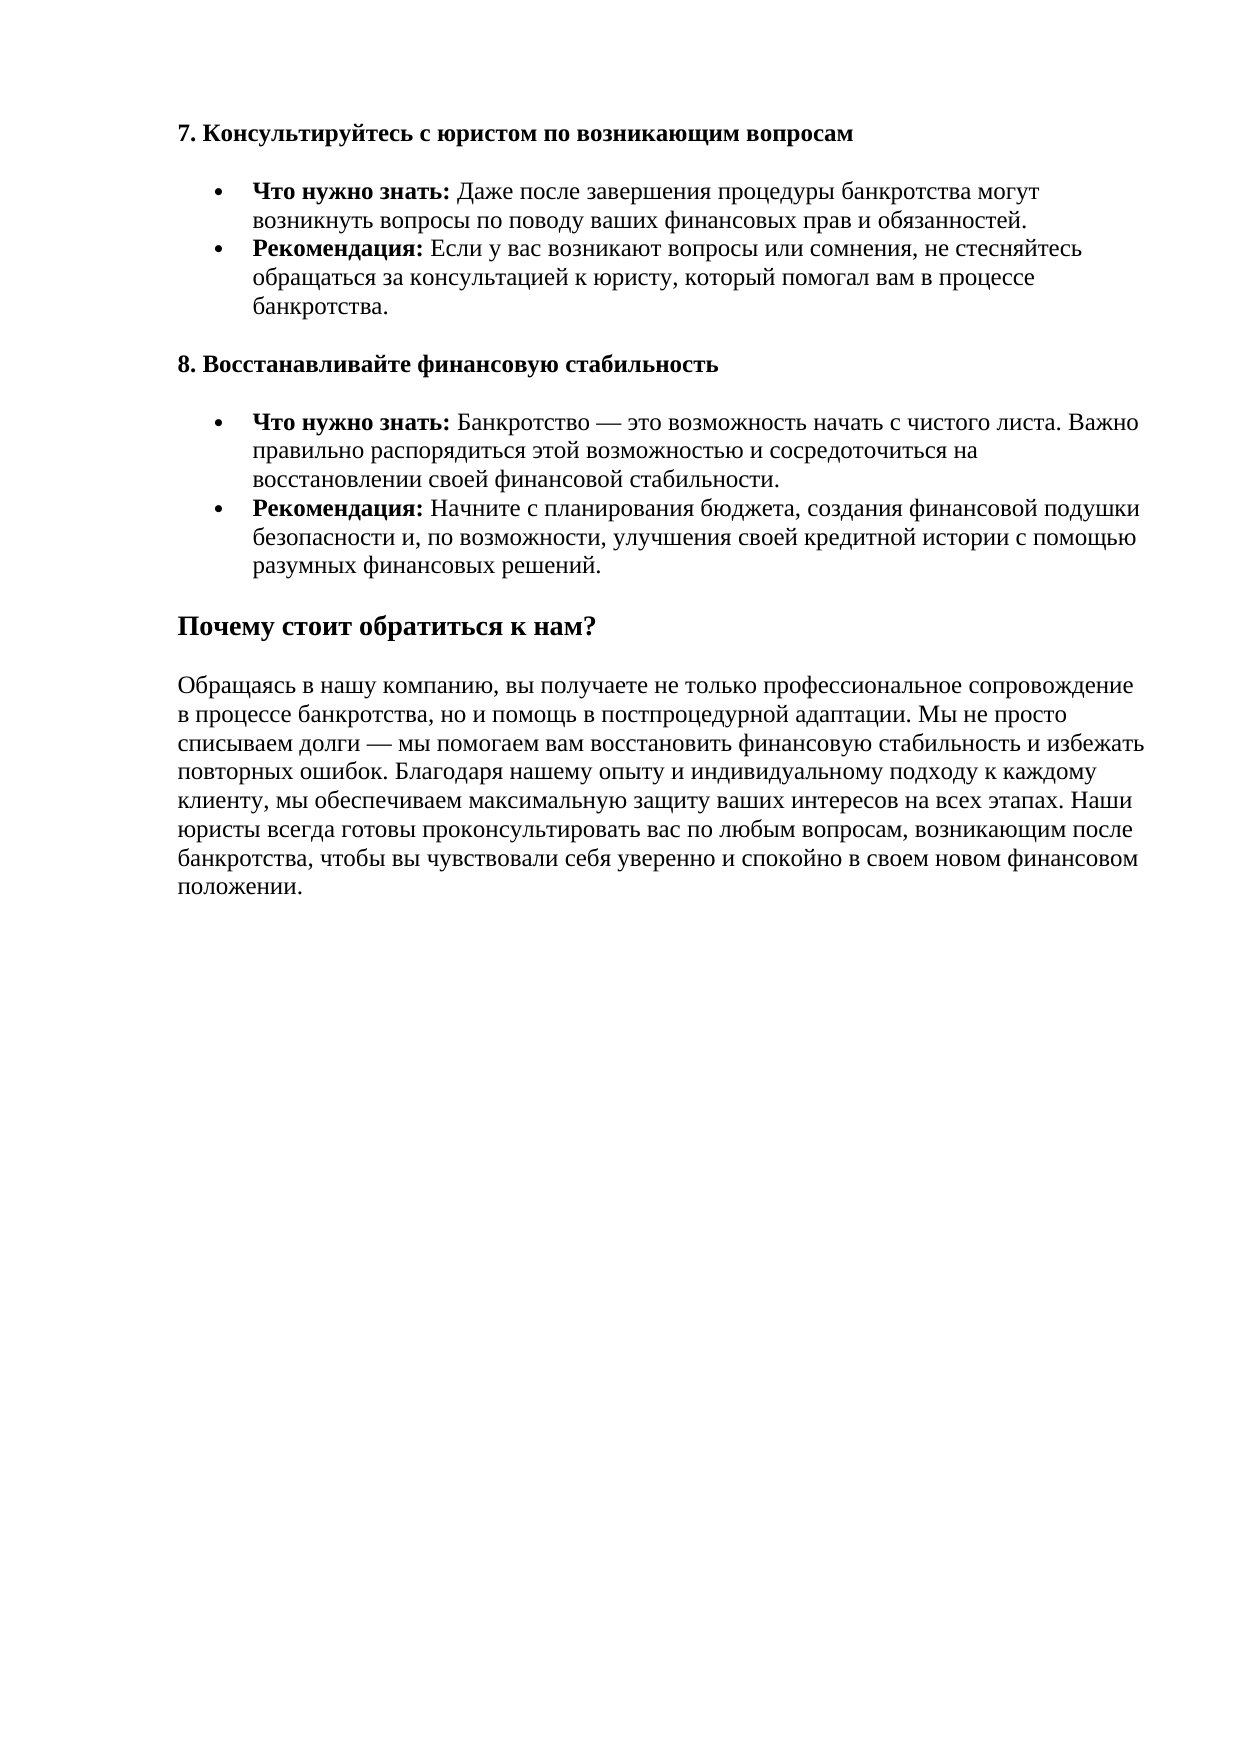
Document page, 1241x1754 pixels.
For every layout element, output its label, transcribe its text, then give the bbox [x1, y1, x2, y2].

list Рекомендация: Если у вас возникают вопросы или сомнения, не стесняйтесь обращаться за консультацией к юристу, который помогал вам в процессе банкротства. [215, 233, 1152, 320]
list Рекомендация: Начните с планирования бюджета, создания финансовой подушки безопасности и, по возможности, улучшения своей кредитной истории с помощью разумных финансовых решений. [215, 493, 1152, 579]
list Что нужно знать: Даже после завершения процедуры банкротства могут возникнуть вопросы по поводу ваших финансовых прав и обязанностей. [215, 176, 1152, 233]
text Почему стоит обратиться к нам? [177, 608, 1152, 641]
text Обращаясь в нашу компанию, вы получаете не только профессиональное сопровождение в процессе банкротства, но и помощь в постпроцедурной адаптации. Мы не просто списываем долги — мы помогаем вам восстановить финансовую стабильность и избежать повторных ошибок. Благодаря нашему опыту и индивидуальному подходу к каждому клиенту, мы обеспечиваем максимальную защиту ваших интересов на всех этапах. Наши юристы всегда готовы проконсультировать вас по любым вопросам, возникающим после банкротства, чтобы вы чувствовали себя уверенно и спокойно в своем новом финансовом положении. [177, 670, 1152, 900]
list Что нужно знать: Банкротство — это возможность начать с чистого листа. Важно правильно распорядиться этой возможностью и сосредоточиться на восстановлении своей финансовой стабильности. [215, 407, 1152, 493]
text 7. Консультируйтесь с юристом по возникающим вопросам [177, 118, 1152, 147]
text 8. Восстанавливайте финансовую стабильность [177, 349, 1152, 378]
